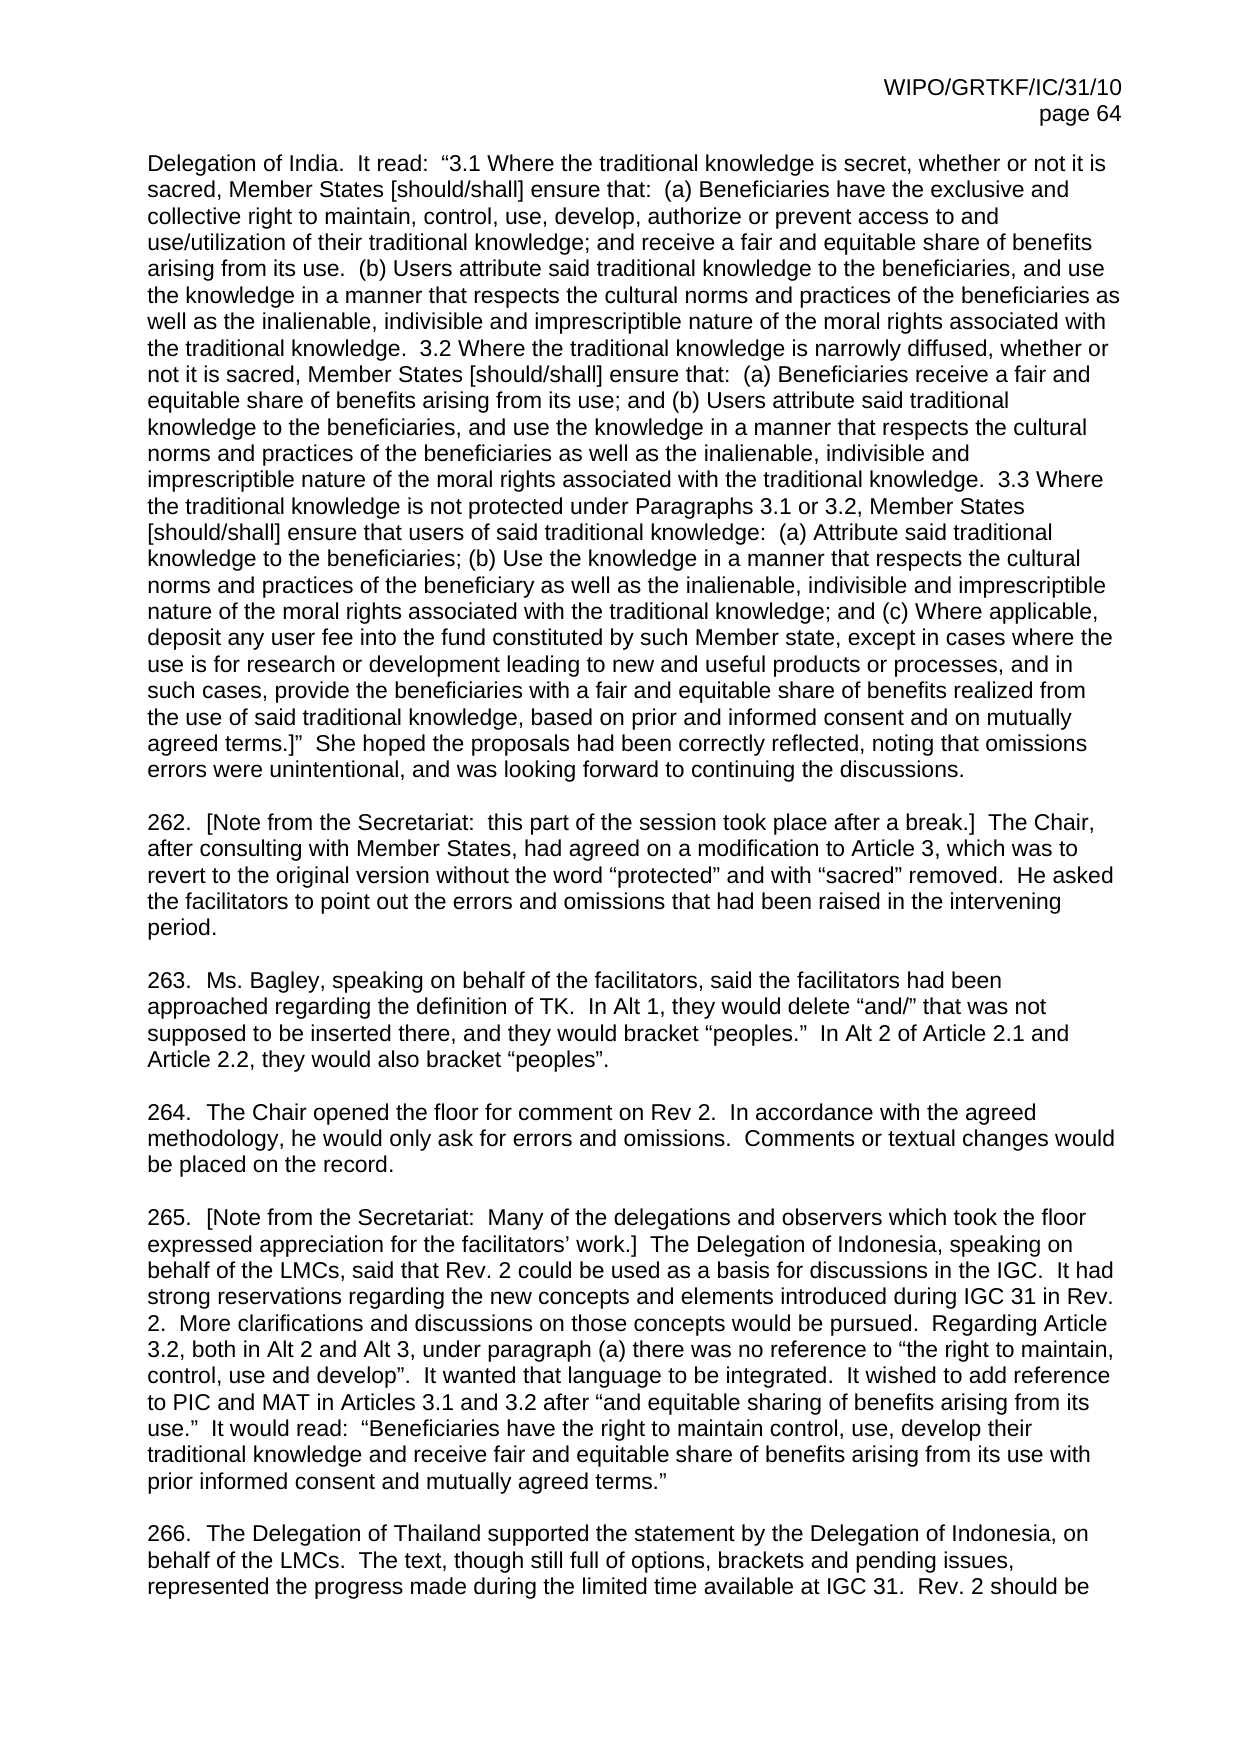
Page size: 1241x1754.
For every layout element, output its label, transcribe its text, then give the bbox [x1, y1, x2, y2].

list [147, 150, 1122, 782]
list Ms. Bagley, speaking on behalf of the facilitators, said the facilitators had been approached regarding the definition of TK. In Alt 1, they would delete “and/” that was not supposed to be inserted there, and they would bracket “peoples.” In Alt 2 of Article 2.1 and Article 2.2, they would also bracket “peoples”. [147, 967, 1122, 1072]
list [Note from the Secretariat: Many of the delegations and observers which took the floor expressed appreciation for the facilitators’ work.] The Delegation of Indonesia, speaking on behalf of the LMCs, said that Rev. 2 could be used as a basis for discussions in the IGC. It had strong reservations regarding the new concepts and elements introduced during IGC 31 in Rev. 2. More clarifications and discussions on those concepts would be pursued. Regarding Article 3.2, both in Alt 2 and Alt 3, under paragraph (a) there was no reference to “the right to maintain, control, use and develop”. It wanted that language to be integrated. It wished to add reference to PIC and MAT in Articles 3.1 and 3.2 after “and equitable sharing of benefits arising from its use.” It would read: “Beneficiaries have the right to maintain control, use, develop their traditional knowledge and receive fair and equitable share of benefits arising from its use with prior informed consent and mutually agreed terms.” [147, 1204, 1122, 1494]
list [147, 1520, 1122, 1599]
list [Note from the Secretariat: this part of the session took place after a break.] The Chair, after consulting with Member States, had agreed on a modification to Article 3, which was to revert to the original version without the word “protected” and with “sacred” removed. He asked the facilitators to point out the errors and omissions that had been raised in the intervening period. [147, 809, 1122, 941]
list The Chair opened the floor for comment on Rev 2. In accordance with the agreed methodology, he would only ask for errors and omissions. Comments or textual changes would be placed on the record. [147, 1099, 1122, 1178]
